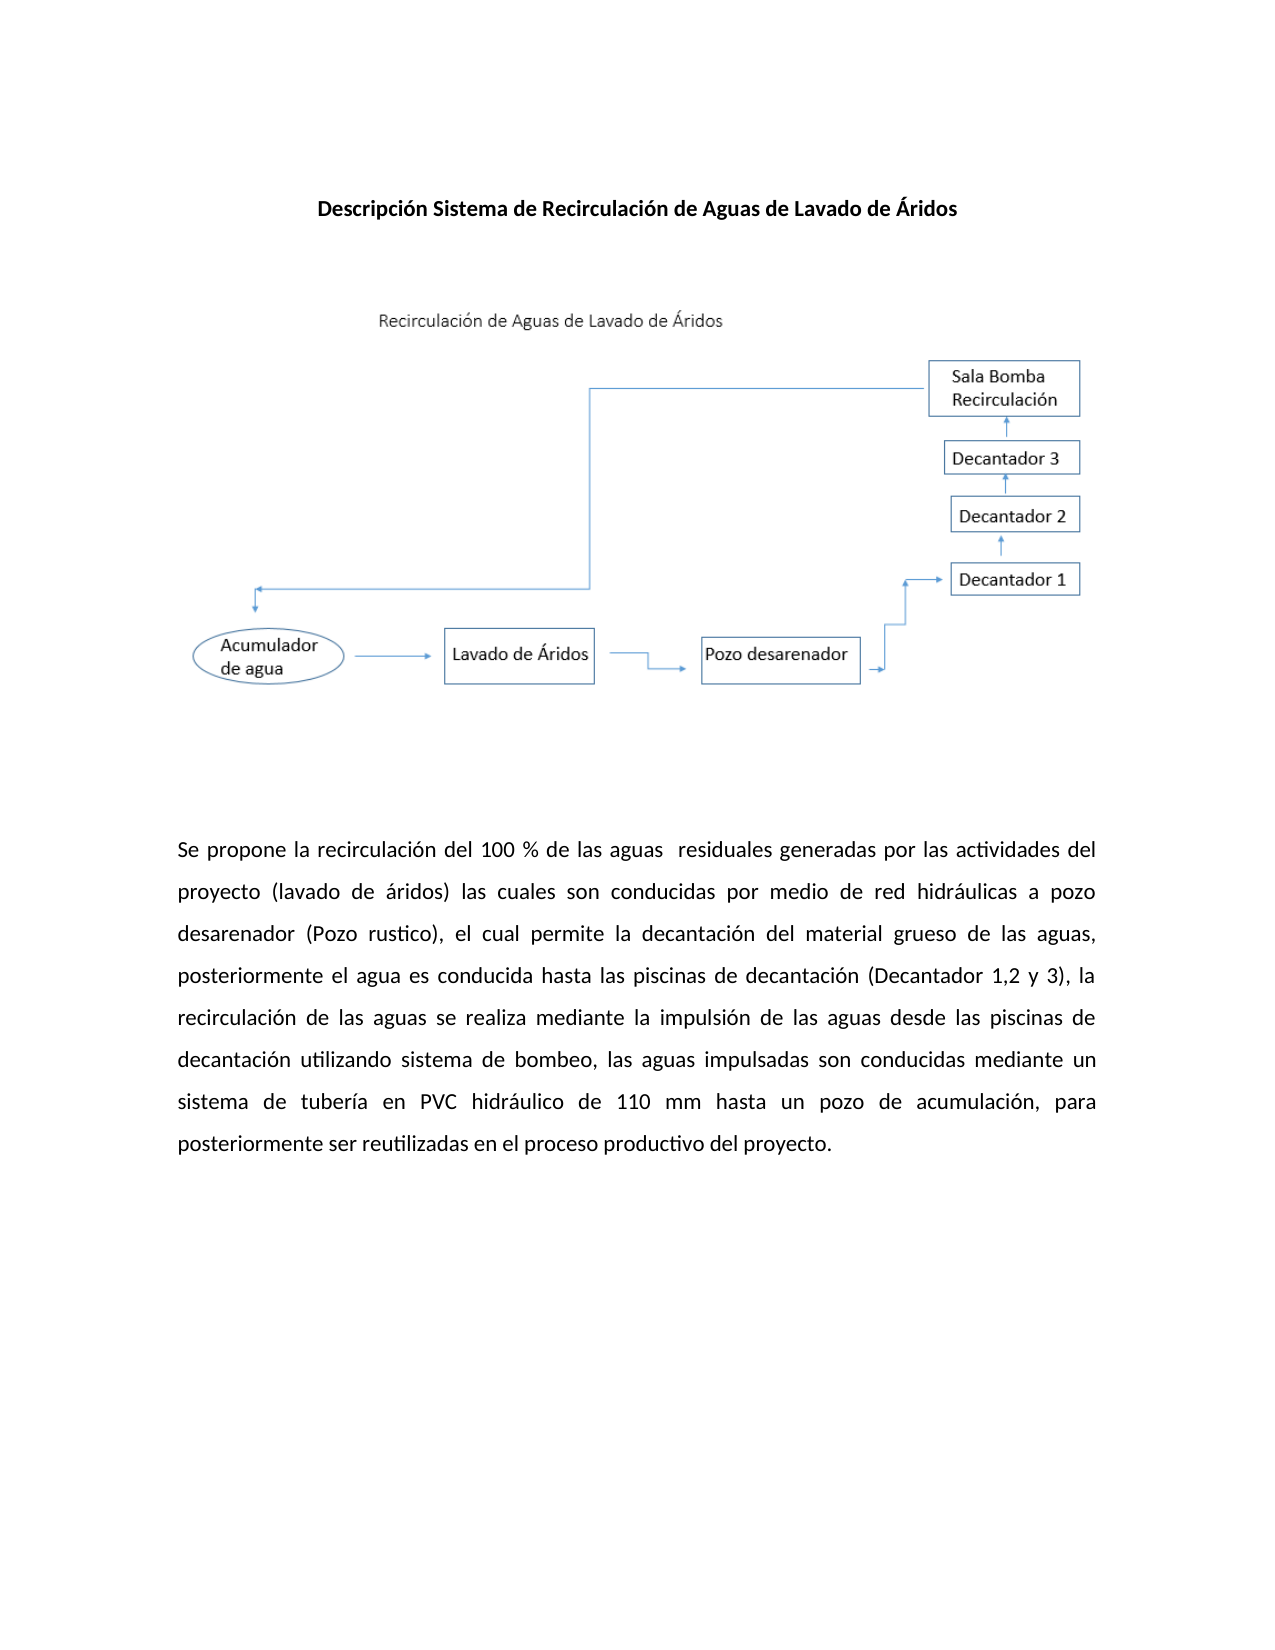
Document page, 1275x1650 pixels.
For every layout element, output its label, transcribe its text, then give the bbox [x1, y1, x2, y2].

picture [176, 288, 1097, 709]
text Descripción Sistema de Recirculación de Aguas de Lavado de Áridos [177, 194, 1098, 222]
text Se propone la recirculación del 100 % de las aguas residuales generadas por las actividades del proyecto (lavado de áridos) las cuales son conducidas por medio de red hidráulicas a pozo desarenador (Pozo rustico), el cual permite la decantación del material grueso de las aguas, posteriormente el agua es conducida hasta las piscinas de decantación (Decantador 1,2 y 3), la recirculación de las aguas se realiza mediante la impulsión de las aguas desde las piscinas de decantación utilizando sistema de bombeo, las aguas impulsadas son conducidas mediante un sistema de tubería en PVC hidráulico de 110 mm hasta un pozo de acumulación, para posteriormente ser reutilizadas en el proceso productivo del proyecto. [177, 835, 1098, 1157]
